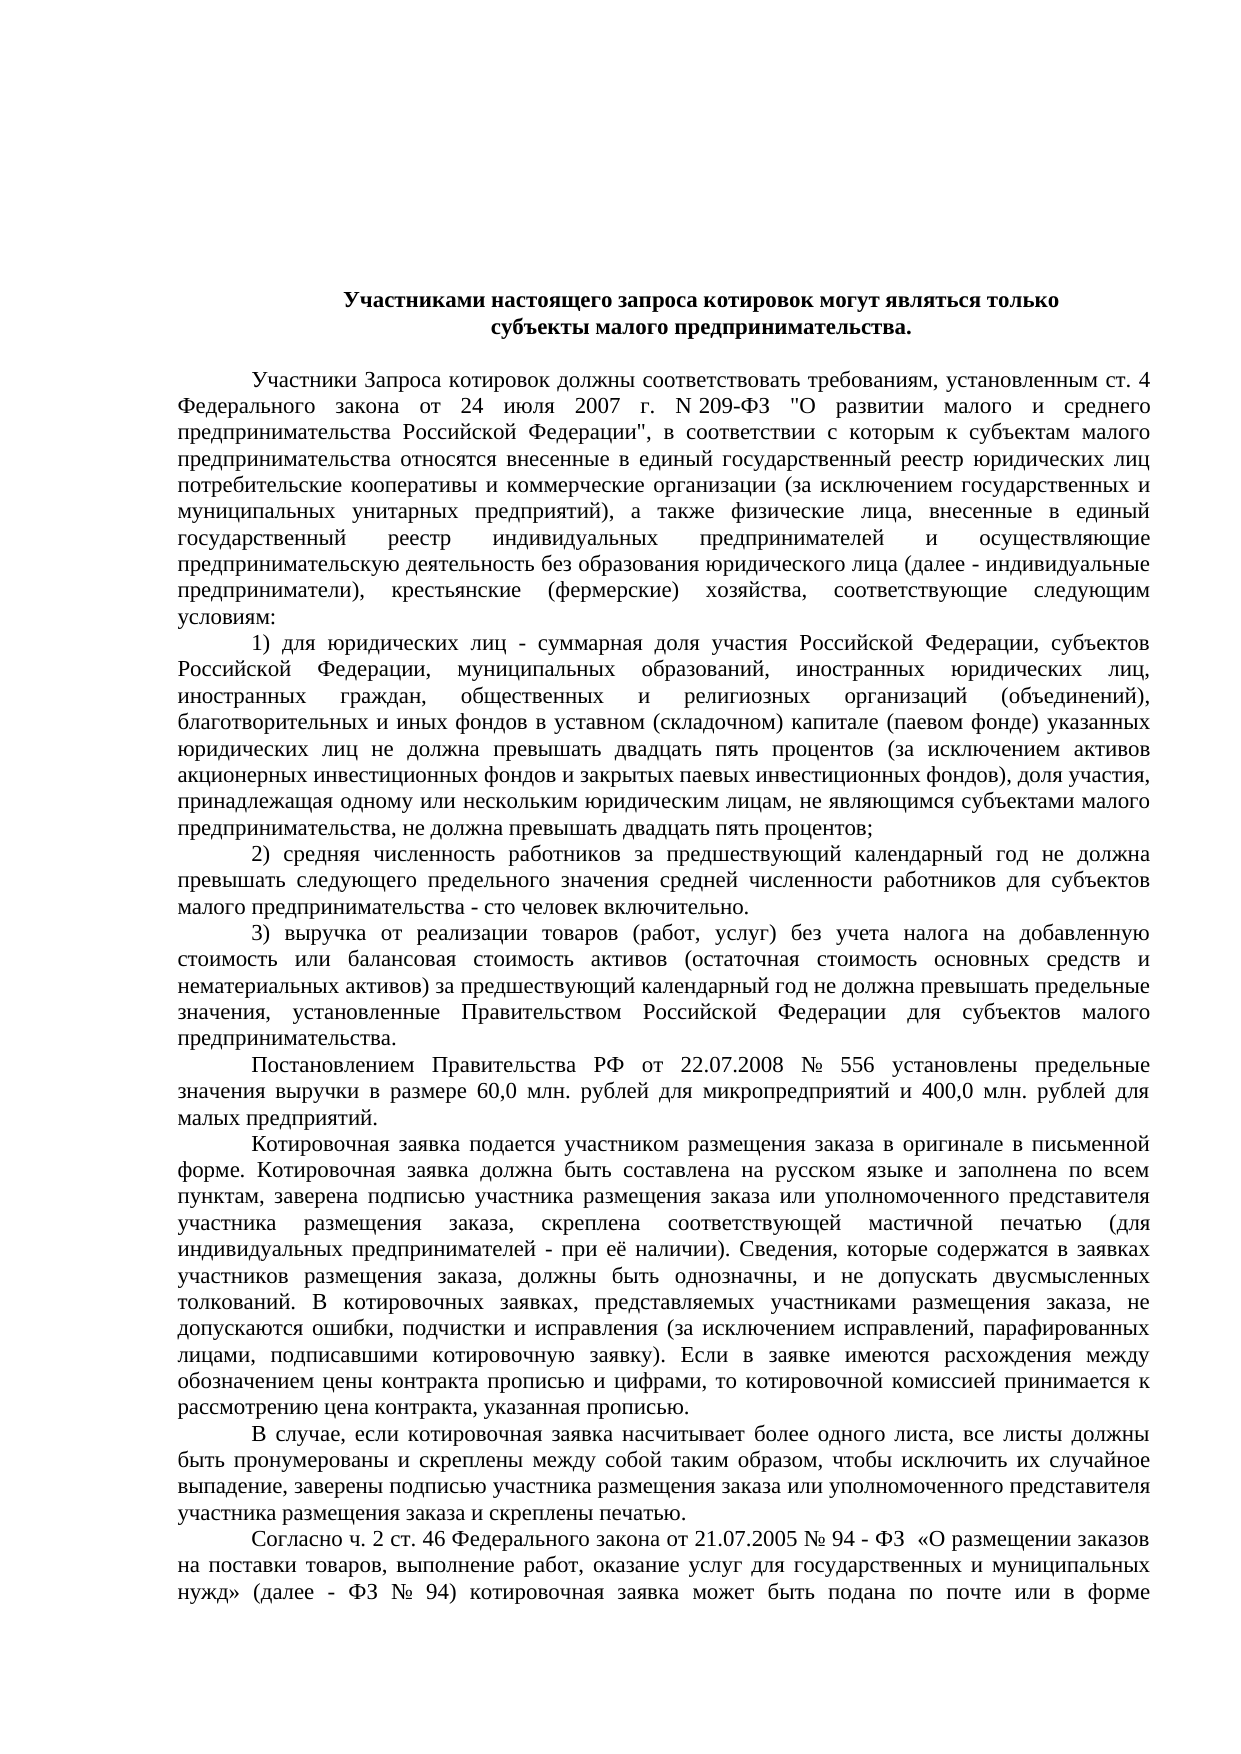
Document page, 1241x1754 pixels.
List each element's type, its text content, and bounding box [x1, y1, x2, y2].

text 2) средняя численность работников за предшествующий календарный год не должна превышать следующего предельного значения средней численности работников для субъектов малого предпринимательства - сто человек включительно. [177, 840, 1152, 919]
text Участники Запроса котировок должны соответствовать требованиям, установленным ст. 4 Федерального закона от 24 июля 2007 г. N 209-ФЗ "О развитии малого и среднего предпринимательства Российской Федерации", в соответствии с которым к субъектам малого предпринимательства относятся внесенные в единый государственный реестр юридических лиц потребительские кооперативы и коммерческие организации (за исключением государственных и муниципальных унитарных предприятий), а также физические лица, внесенные в единый государственный реестр индивидуальных предпринимателей и осуществляющие предпринимательскую деятельность без образования юридического лица (далее - индивидуальные предприниматели), крестьянские (фермерские) хозяйства, соответствующие следующим условиям: [177, 366, 1152, 629]
text субъекты малого предпринимательства. [177, 313, 1152, 339]
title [177, 1525, 1152, 1604]
text В случае, если котировочная заявка насчитывает более одного листа, все листы должны быть пронумерованы и скреплены между собой таким образом, чтобы исключить их случайное выпадение, заверены подписью участника размещения заказа или уполномоченного представителя участника размещения заказа и скреплены печатью. [177, 1420, 1152, 1525]
text Котировочная заявка подается участником размещения заказа в оригинале в письменной форме. Котировочная заявка должна быть составлена на русском языке и заполнена по всем пунктам, заверена подписью участника размещения заказа или уполномоченного представителя участника размещения заказа, скреплена соответствующей мастичной печатью (для индивидуальных предпринимателей - при её наличии). Сведения, которые содержатся в заявках участников размещения заказа, должны быть однозначны, и не допускать двусмысленных толкований. В котировочных заявках, представляемых участниками размещения заказа, не допускаются ошибки, подчистки и исправления (за исключением исправлений, парафированных лицами, подписавшими котировочную заявку). Если в заявке имеются расхождения между обозначением цены контракта прописью и цифрами, то котировочной комиссией принимается к рассмотрению цена контракта, указанная прописью. [177, 1130, 1152, 1420]
text 3) выручка от реализации товаров (работ, услуг) без учета налога на добавленную стоимость или балансовая стоимость активов (остаточная стоимость основных средств и нематериальных активов) за предшествующий календарный год не должна превышать предельные значения, установленные Правительством Российской Федерации для субъектов малого предпринимательства. [177, 919, 1152, 1051]
text Постановлением Правительства РФ от 22.07.2008 № 556 установлены предельные значения выручки в размере 60,0 млн. рублей для микропредприятий и 400,0 млн. рублей для малых предприятий. [177, 1051, 1152, 1130]
text Участниками настоящего запроса котировок могут являться только [177, 287, 1152, 313]
text 1) для юридических лиц - суммарная доля участия Российской Федерации, субъектов Российской Федерации, муниципальных образований, иностранных юридических лиц, иностранных граждан, общественных и религиозных организаций (объединений), благотворительных и иных фондов в уставном (складочном) капитале (паевом фонде) указанных юридических лиц не должна превышать двадцать пять процентов (за исключением активов акционерных инвестиционных фондов и закрытых паевых инвестиционных фондов), доля участия, принадлежащая одному или нескольким юридическим лицам, не являющимся субъектами малого предпринимательства, не должна превышать двадцать пять процентов; [177, 629, 1152, 840]
